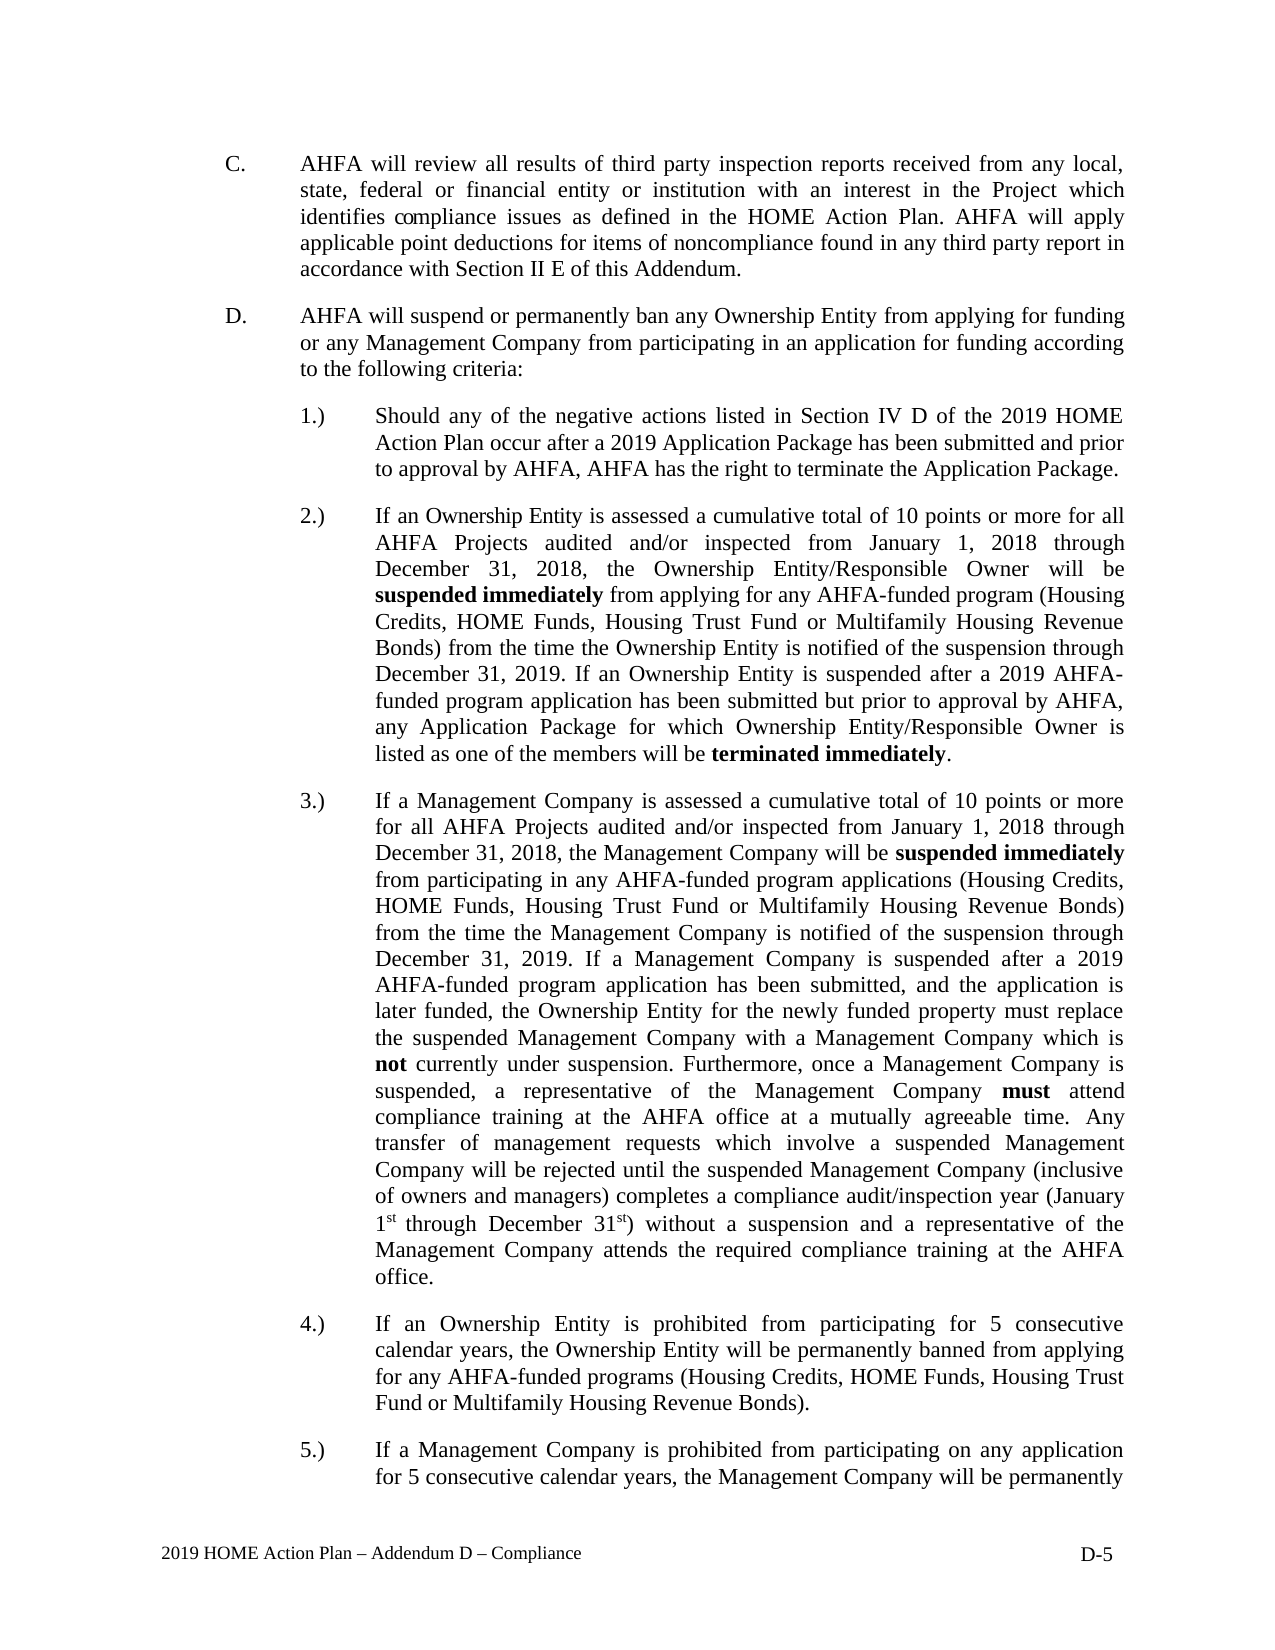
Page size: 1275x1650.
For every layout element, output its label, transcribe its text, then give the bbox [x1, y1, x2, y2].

text If an Ownership Entity is prohibited from participating for 5 consecutive calendar years, the Ownership Entity will be permanently banned from applying for any AHFA-funded programs (Housing Credits, HOME Funds, Housing Trust Fund or Multifamily Housing Revenue Bonds). [300, 1310, 1125, 1416]
text AHFA will suspend or permanently ban any Ownership Entity from applying for funding or any Management Company from participating in an application for funding according to the following criteria: [225, 303, 1125, 382]
text Should any of the negative actions listed in Section IV D of the 2019 HOME Action Plan occur after a 2019 Application Package has been submitted and prior to approval by AHFA, AHFA has the right to terminate the Application Package. [300, 402, 1125, 482]
text If an Ownership Entity is assessed a cumulative total of 10 points or more for all AHFA Projects audited and/or inspected from January 1, 2018 through December 31, 2018, the Ownership Entity/Responsible Owner will be suspended immediately from applying for any AHFA-funded program (Housing Credits, HOME Funds, Housing Trust Fund or Multifamily Housing Revenue Bonds) from the time the Ownership Entity is notified of the suspension through December 31, 2019. If an Ownership Entity is suspended after a 2019 AHFA-funded program application has been submitted but prior to approval by AHFA, any Application Package for which Ownership Entity/Responsible Owner is listed as one of the members will be terminated immediately. [300, 502, 1125, 766]
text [300, 1436, 1125, 1489]
text If a Management Company is assessed a cumulative total of 10 points or more for all AHFA Projects audited and/or inspected from January 1, 2018 through December 31, 2018, the Management Company will be suspended immediately from participating in any AHFA-funded program applications (Housing Credits, HOME Funds, Housing Trust Fund or Multifamily Housing Revenue Bonds) from the time the Management Company is notified of the suspension through December 31, 2019. If a Management Company is suspended after a 2019 AHFA-funded program application has been submitted, and the application is later funded, the Ownership Entity for the newly funded property must replace the suspended Management Company with a Management Company which is not currently under suspension. Furthermore, once a Management Company is suspended, a representative of the Management Company must attend compliance training at the AHFA office at a mutually agreeable time. Any transfer of management requests which involve a suspended Management Company will be rejected until the suspended Management Company (inclusive of owners and managers) completes a compliance audit/inspection year (January 1st through December 31st) without a suspension and a representative of the Management Company attends the required compliance training at the AHFA office. [300, 787, 1125, 1289]
text AHFA will review all results of third party inspection reports received from any local, state, federal or financial entity or institution with an interest in the Project which identifies compliance issues as defined in the HOME Action Plan. AHFA will apply applicable point deductions for items of noncompliance found in any third party report in accordance with Section II E of this Addendum. [225, 150, 1125, 282]
